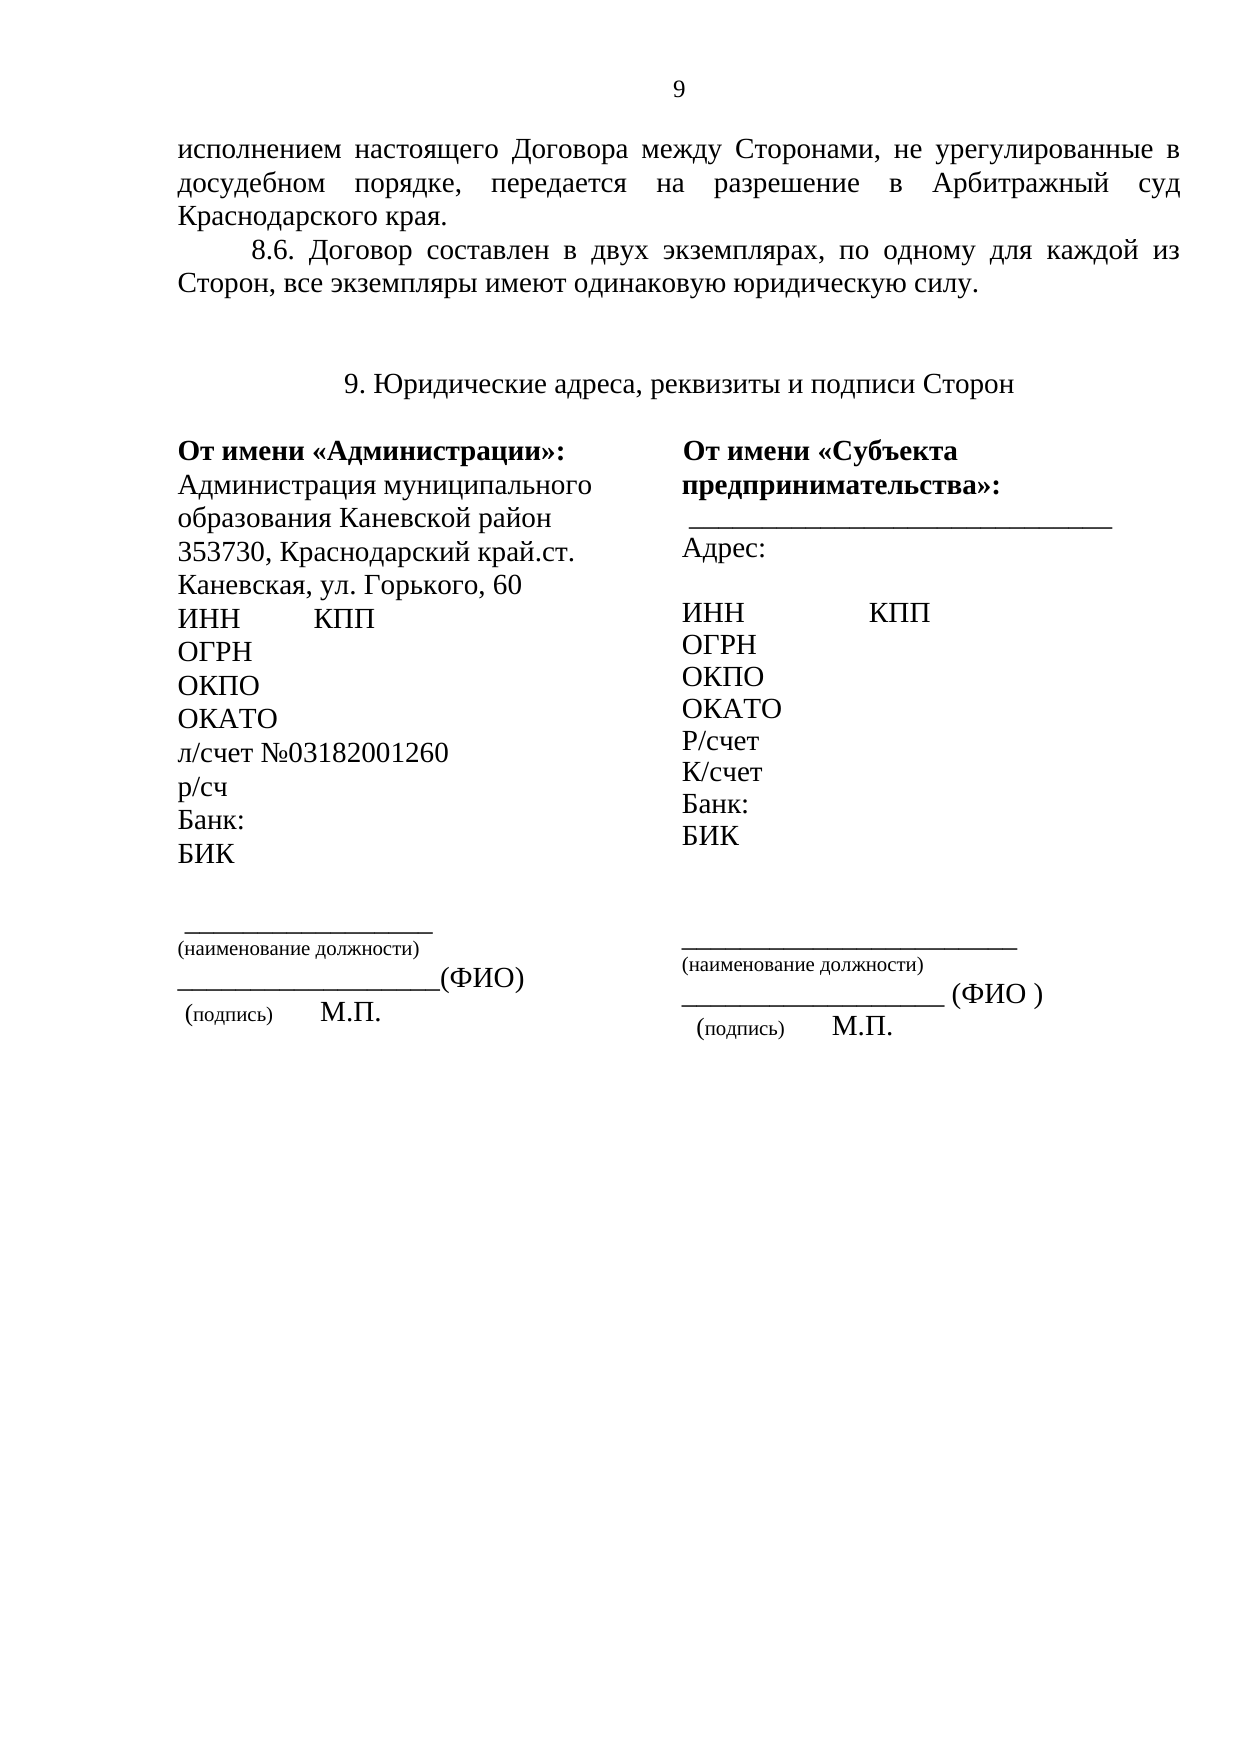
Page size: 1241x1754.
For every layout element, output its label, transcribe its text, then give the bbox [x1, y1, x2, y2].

text 8.6. Договор составлен в двух экземплярах, по одному для каждой из Сторон, все экземпляры имеют одинаковую юридическую силу. [177, 232, 1181, 299]
table_header От имени «Субъекта предпринимательства»: _____________________________ Адрес: ИНН КПП ОГРН ОКПО ОКАТО Р/счет К/счет Банк: БИК _______________________ (наименование должности) __________________ (ФИО ) (подпись) М.П. [670, 433, 1192, 1075]
text 9. Юридические адреса, реквизиты и подписи Сторон [177, 366, 1181, 400]
table_header От имени «Администрации»: Администрация муниципального образования Каневской район 353730, Краснодарский край.ст. Каневская, ул. Горького, 60 ИНН КПП ОГРН ОКПО ОКАТО л/счет №03182001260 р/сч Банк: БИК _________________ (наименование должности) __________________(ФИО) (подпись) М.П. [166, 433, 670, 1075]
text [177, 131, 1181, 232]
